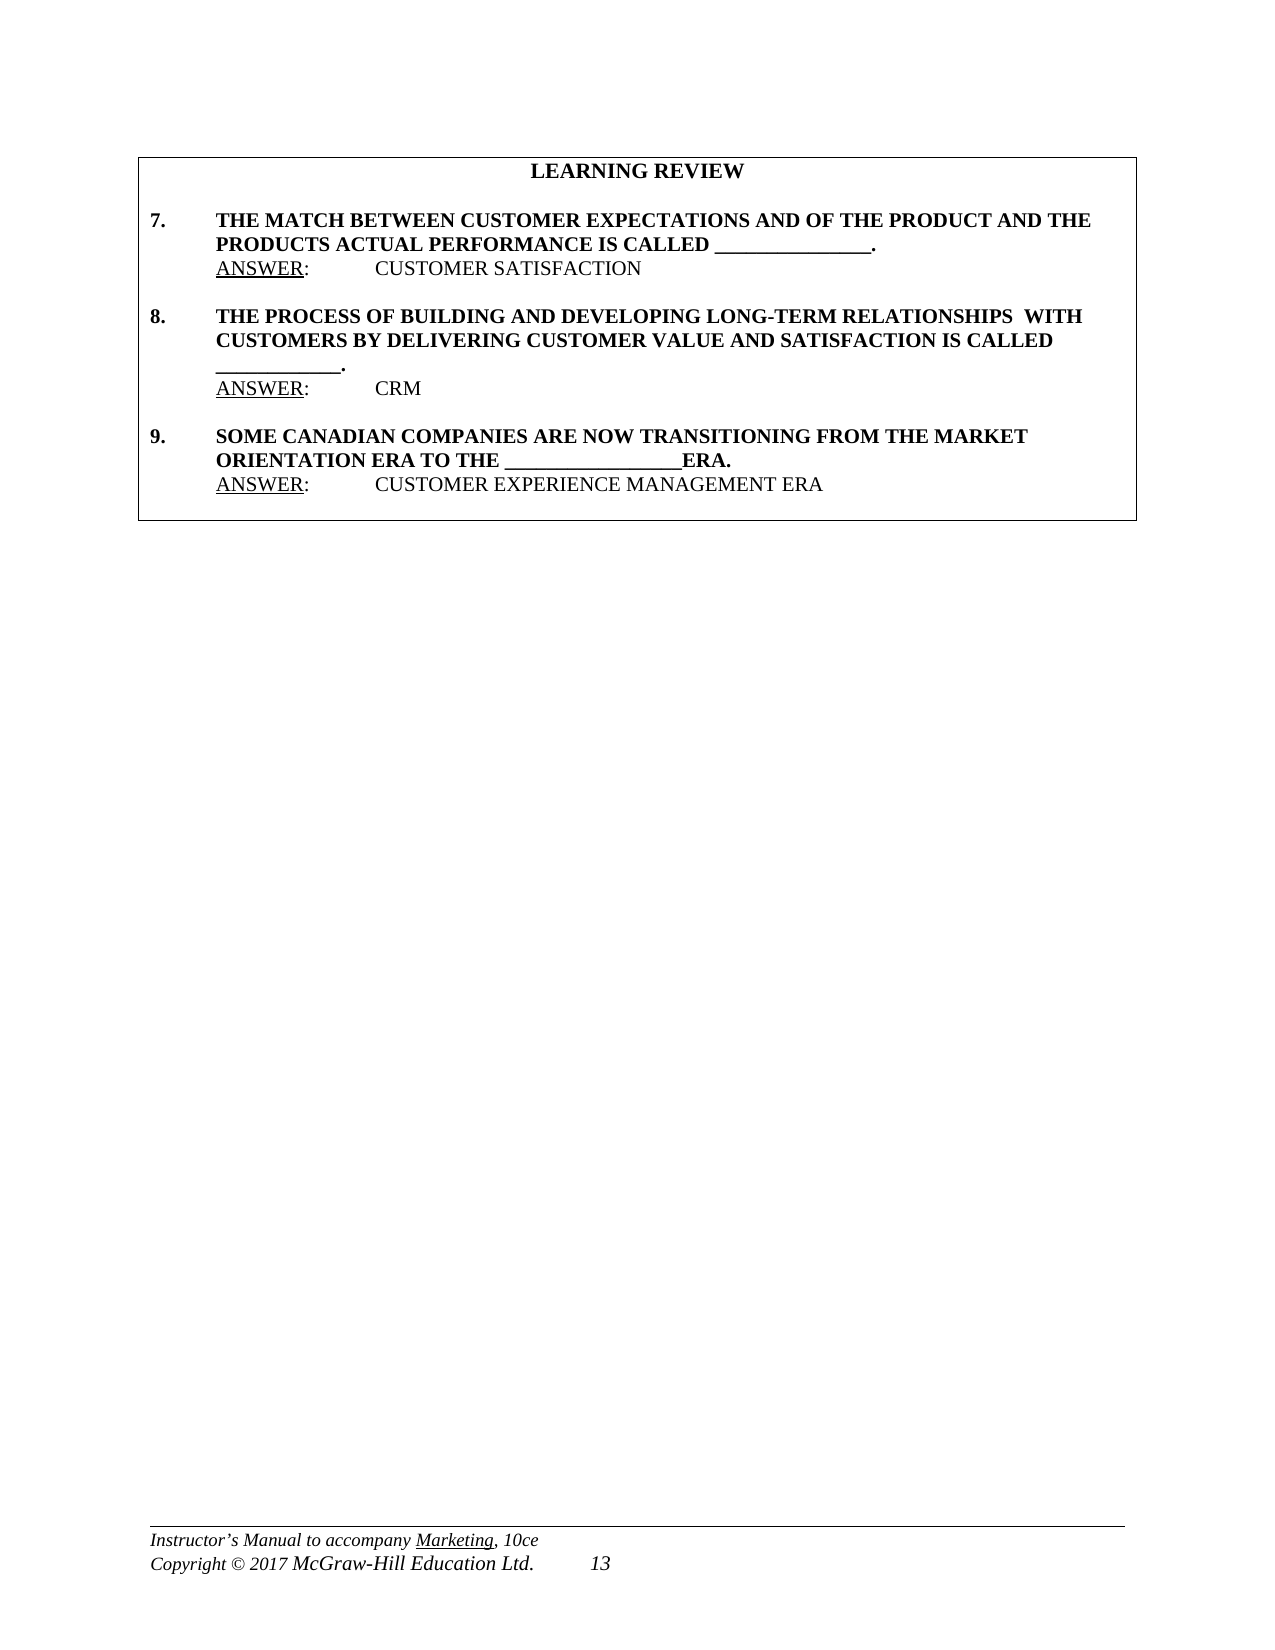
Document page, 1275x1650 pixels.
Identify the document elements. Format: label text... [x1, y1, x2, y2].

table_header LEARNING REVIEW 7. THE MATCH BETWEEN CUSTOMER EXPECTATIONS AND OF THE PRODUCT AND THE PRODUCTS ACTUAL PERFORMANCE IS CALLED _______________. ANSWER: CUSTOMER SATISFACTION THE PROCESS OF BUILDING AND DEVELOPING LONG-TERM RELATIONSHIPS WITH CUSTOMERS BY DELIVERING CUSTOMER VALUE AND SATISFACTION IS CALLED ____________. ANSWER: CRM SOME CANADIAN COMPANIES ARE NOW TRANSITIONING FROM THE MARKET ORIENTATION ERA TO THE _________________ERA. ANSWER: CUSTOMER EXPERIENCE MANAGEMENT ERA [139, 158, 1136, 520]
